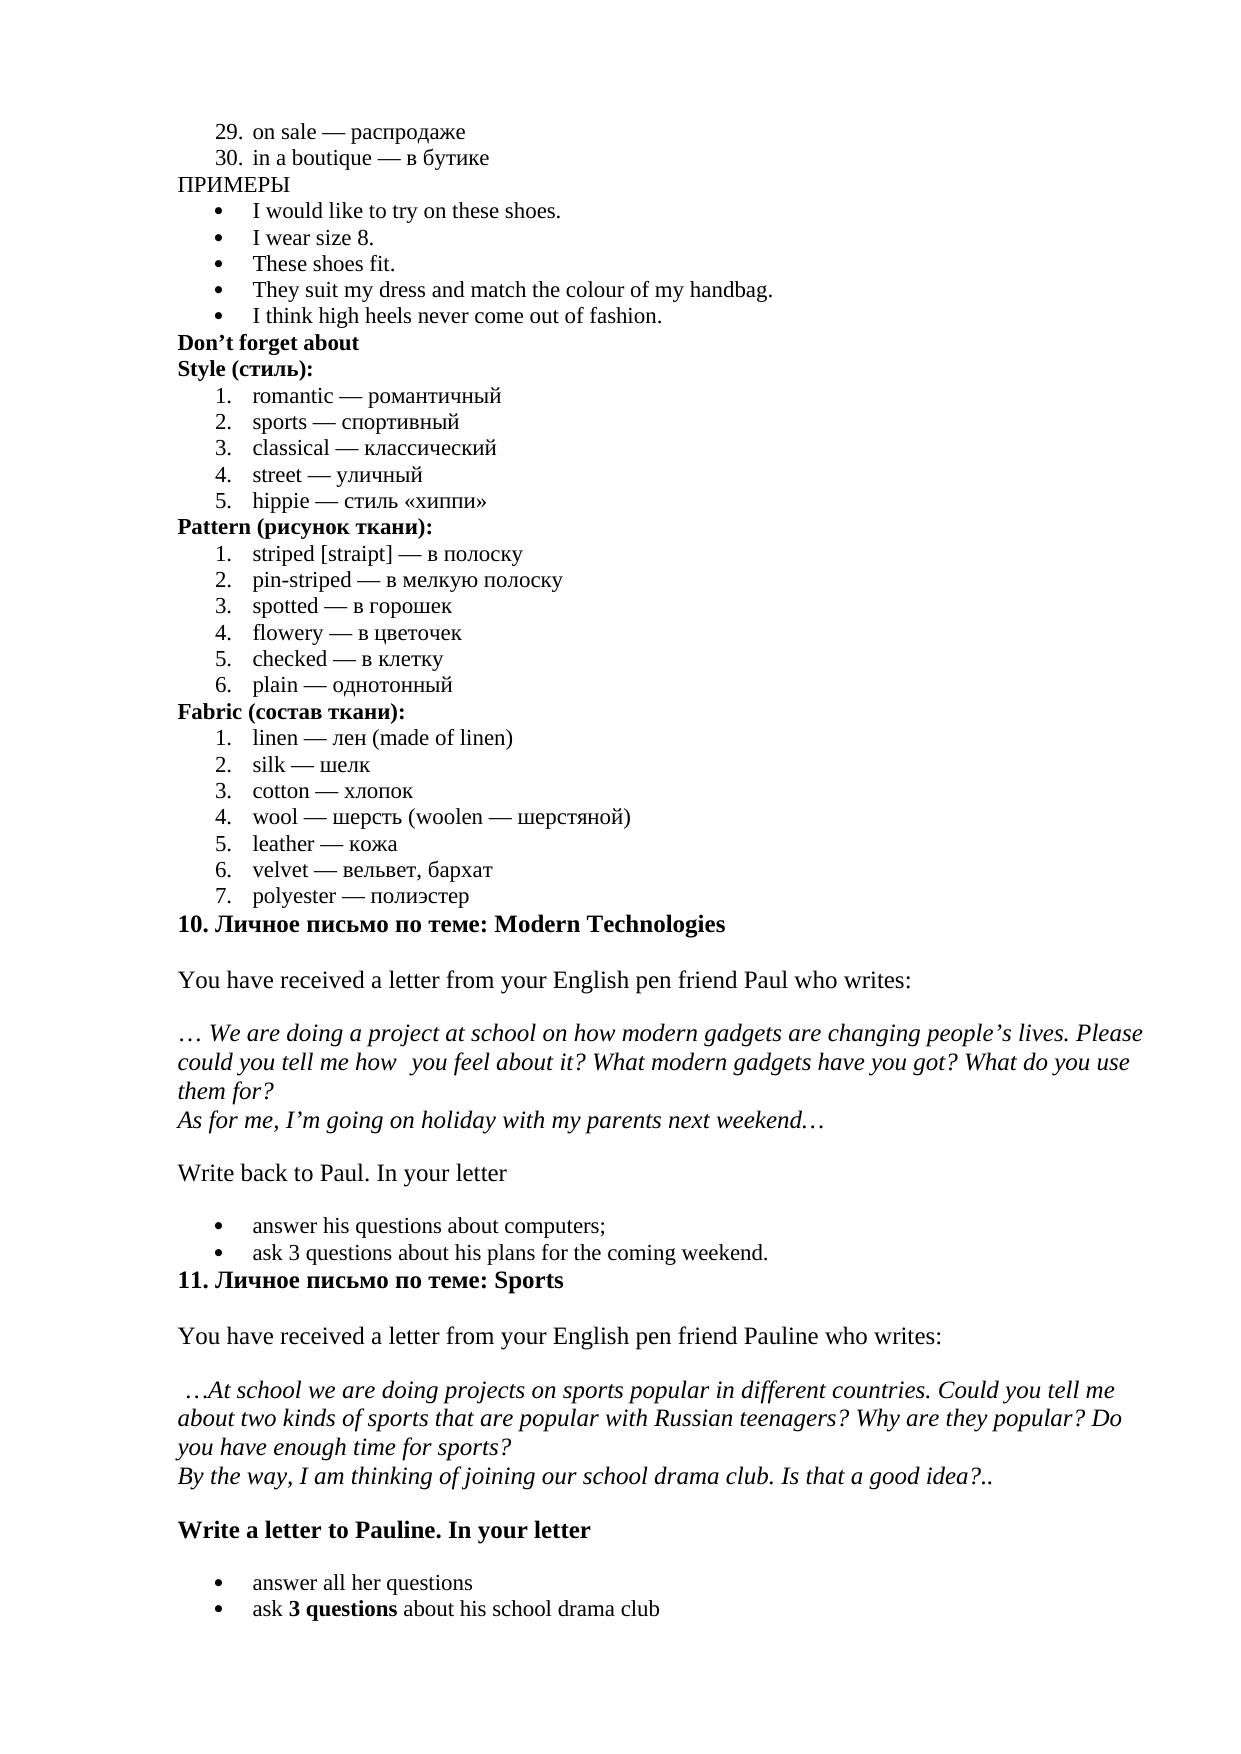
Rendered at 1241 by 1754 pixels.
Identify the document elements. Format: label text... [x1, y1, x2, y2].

list on sale — распродаже [215, 118, 1152, 144]
text Pattern (рисунок ткани): [177, 513, 1152, 540]
list street — уличный [215, 461, 1152, 487]
list leather — кожа [215, 830, 1152, 856]
list ask 3 questions about his plans for the coming weekend. [215, 1239, 1152, 1265]
text Fabric (состав ткани): [177, 698, 1152, 724]
list plain — однотонный [215, 672, 1152, 698]
list I wear size 8. [215, 223, 1152, 250]
list silk — шелк [215, 751, 1152, 777]
list classical — классический [215, 434, 1152, 461]
list cotton — хлопок [215, 777, 1152, 803]
list ask 3 questions about his school drama club [215, 1595, 1152, 1621]
list hippie — стиль «хиппи» [215, 487, 1152, 513]
list linen — лен (made of linen) [215, 724, 1152, 751]
list sports — спортивный [215, 408, 1152, 434]
text Write back to Paul. In your letter [177, 1158, 1152, 1187]
text You have received a letter from your English pen friend Paul who writes: [177, 965, 1152, 993]
list romantic — романтичный [215, 382, 1152, 408]
text As for me, I’m going on holiday with my parents next weekend… [177, 1105, 1152, 1133]
list in a boutique — в бутике [215, 144, 1152, 171]
text You have received a letter from your English pen friend Pauline who writes: [177, 1321, 1152, 1350]
text ПРИМЕРЫ [177, 171, 1152, 197]
list answer his questions about computers; [215, 1212, 1152, 1239]
list They suit my dress and match the colour of my handbag. [215, 276, 1152, 303]
text Style (стиль): [177, 355, 1152, 382]
list polyester — полиэстер [215, 882, 1152, 909]
text Write a letter to Pauline. In your letter [177, 1515, 1152, 1543]
list checked — в клетку [215, 645, 1152, 672]
list answer all her questions [215, 1568, 1152, 1595]
text By the way, I am thinking of joining our school drama club. Is that a good idea?.. [177, 1461, 1152, 1490]
list velvet — вельвет, бархат [215, 856, 1152, 882]
list I would like to try on these shoes. [215, 197, 1152, 223]
text Don’t forget about [177, 329, 1152, 355]
list pin-striped — в мелкую полоску [215, 566, 1152, 592]
list striped [straipt] — в полоску [215, 540, 1152, 566]
text …At school we are doing projects on sports popular in different countries. Could you tell me about two kinds of sports that are popular with Russian teenagers? Why are they popular? Do you have enough time for sports? [177, 1375, 1152, 1461]
subtitle 10. Личное письмо по теме: Modern Technologies [177, 909, 1152, 937]
text … We are doing a project at school on how modern gadgets are changing people’s lives. Please could you tell me how you feel about it? What modern gadgets have you got? What do you use them for? [177, 1018, 1152, 1105]
list spotted — в горошек [215, 592, 1152, 619]
list wool — шерсть (woolen — шерстяной) [215, 803, 1152, 830]
subtitle 11. Личное письмо по теме: Sports [177, 1265, 1152, 1294]
list flowery — в цветочек [215, 619, 1152, 645]
list I think high heels never come out of fashion. [215, 303, 1152, 329]
list These shoes fit. [215, 250, 1152, 276]
